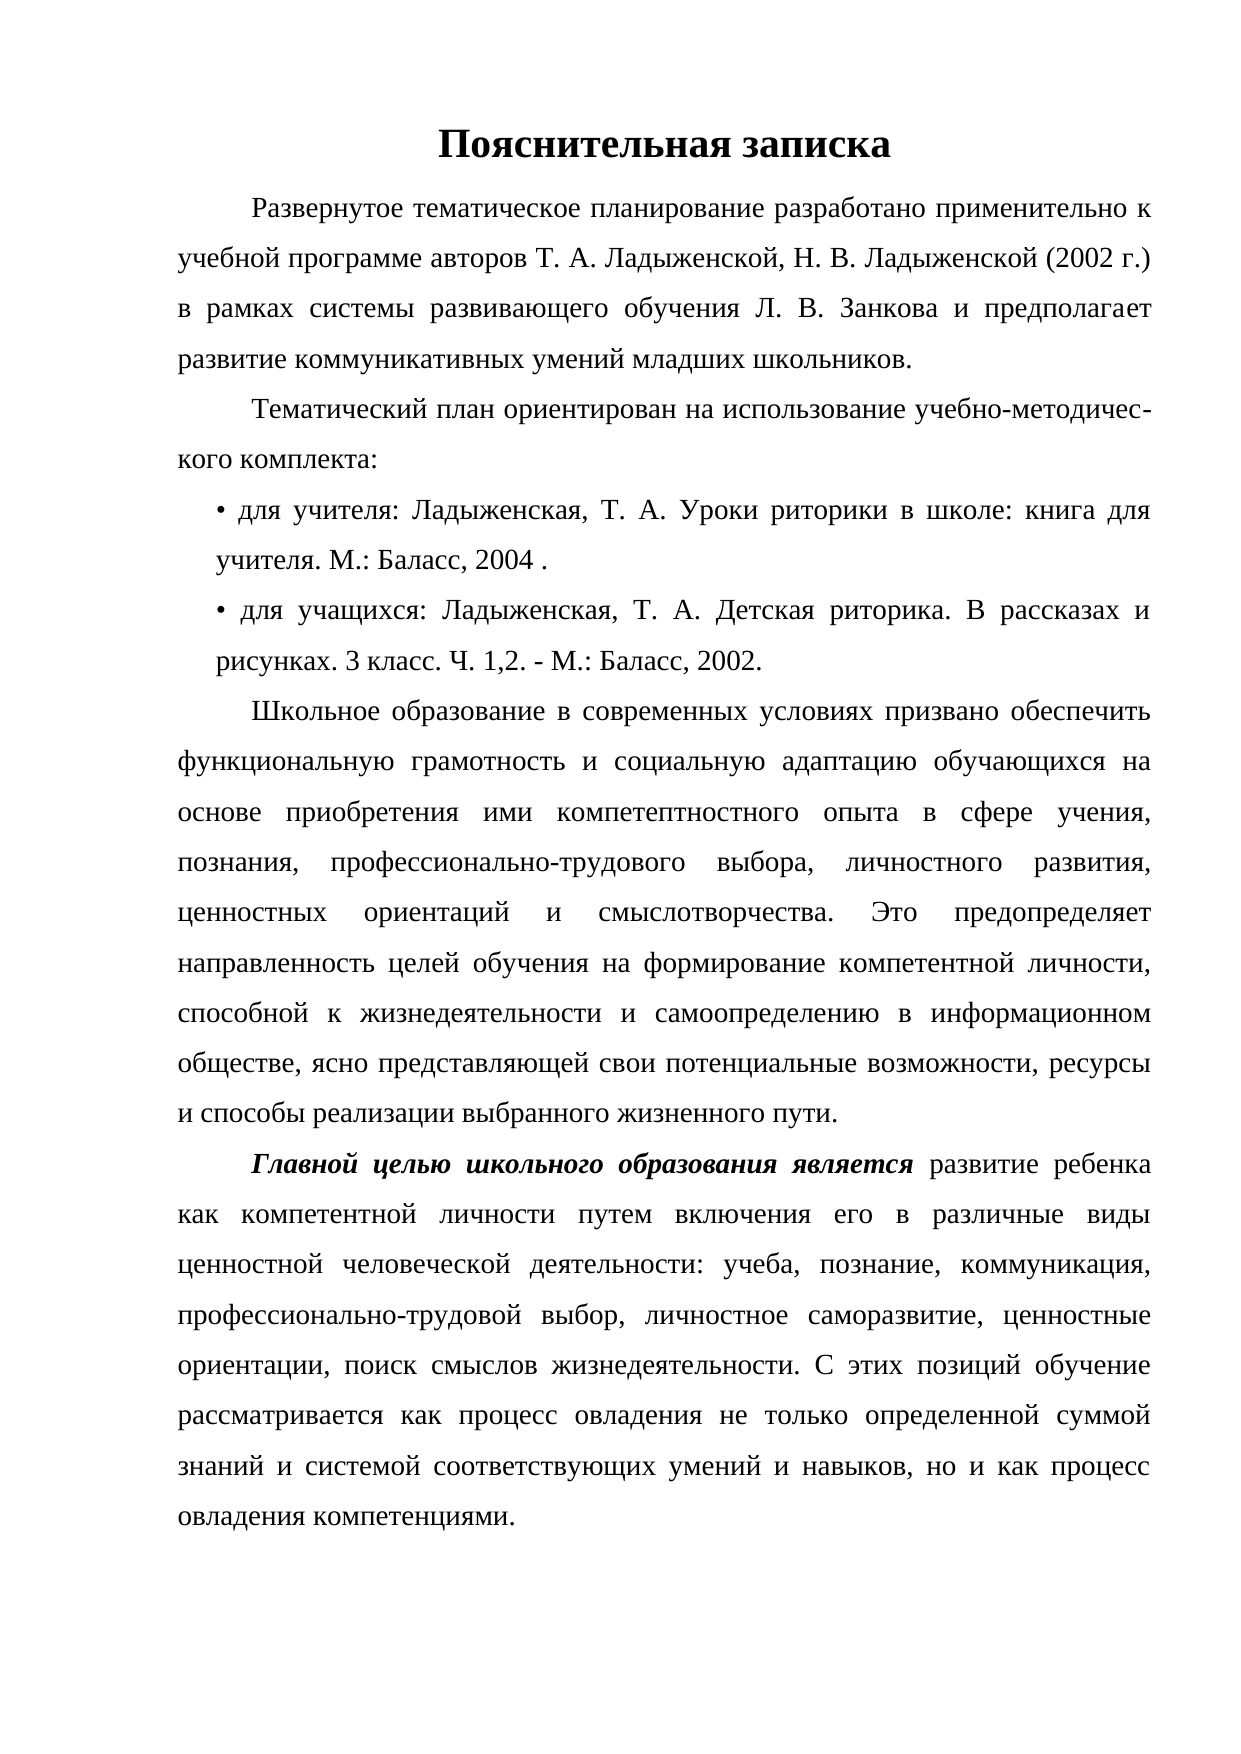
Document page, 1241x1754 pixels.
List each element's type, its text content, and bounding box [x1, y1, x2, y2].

text • для учителя: Ладыженская, Т. А. Уроки риторики в школе: книга для учителя. М.: Баласс, 2004 . [216, 492, 1152, 576]
text Школьное образование в современных условиях призвано обеспечить функциональную грамотность и социальную адаптацию обучающихся на основе приобретения ими компетептностного опыта в сфере учения, познания, профессионально-трудового выбора, личностного развития, ценностных ориентаций и смыслотворчества. Это предопределяет направленность целей обучения на формирование компетентной личности, способной к жизнедеятельности и самоопределению в информационном обществе, ясно представляющей свои потенциальные возможности, ресурсы и способы реализации выбранного жизненного пути. [177, 693, 1152, 1129]
text • для учащихся: Ладыженская, Т. А. Детская риторика. В рассказах и рисунках. 3 класс. Ч. 1,2. - М.: Баласс, 2002. [216, 592, 1152, 676]
text Пояснительная записка [177, 118, 1152, 166]
text Главной целью школьного образования является развитие ребенка как компетентной личности путем включения его в различные виды ценностной человеческой деятельности: учеба, познание, коммуникация, профессионально-трудовой выбор, личностное саморазвитие, ценностные ориентации, поиск смыслов жизнедеятельности. С этих позиций обучение рассматривается как процесс овладения не только определенной суммой знаний и системой соответствующих умений и навыков, но и как процесс овладения компетенциями. [177, 1146, 1152, 1532]
text Тематический план ориентирован на использование учебно-методического комплекта: [177, 391, 1152, 475]
text Развернутое тематическое планирование разработано применительно к учебной программе авторов Т. А. Ладыженской, Н. В. Ладыженской (2002 г.) в рамках системы развивающего обучения Л. В. Занкова и предполагает развитие коммуникативных умений младших школьников. [177, 190, 1152, 374]
